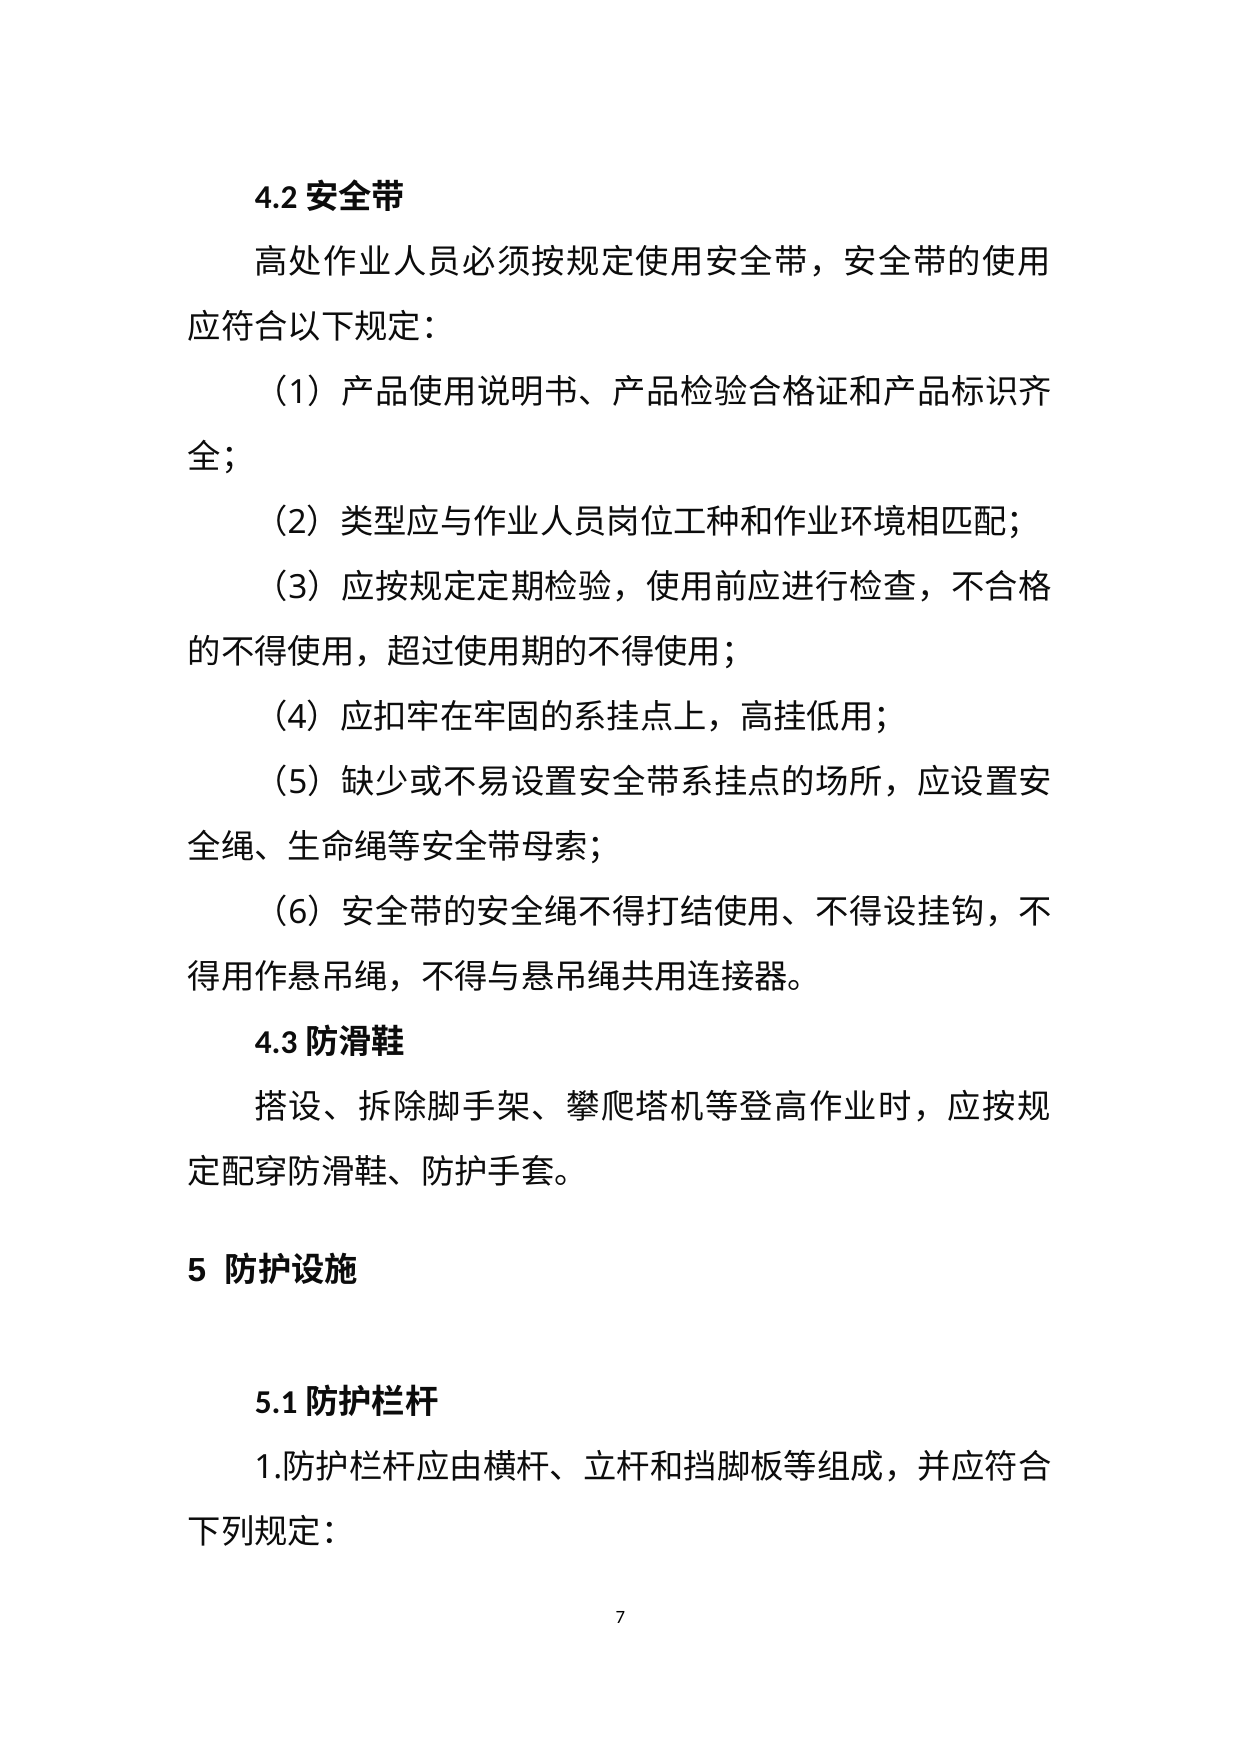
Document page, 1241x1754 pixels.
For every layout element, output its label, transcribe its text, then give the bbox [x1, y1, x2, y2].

subtitle 4.2 安全带 [187, 162, 1053, 227]
text （6）安全带的安全绳不得打结使用、不得设挂钩，不得用作悬吊绳，不得与悬吊绳共用连接器。 [187, 877, 1053, 1007]
text （5）缺少或不易设置安全带系挂点的场所，应设置安全绳、生命绳等安全带母索； [187, 747, 1053, 877]
text （2）类型应与作业人员岗位工种和作业环境相匹配； [187, 487, 1053, 552]
subtitle 4.3 防滑鞋 [187, 1007, 1053, 1072]
text （3）应按规定定期检验，使用前应进行检查，不合格的不得使用，超过使用期的不得使用； [187, 552, 1053, 682]
text 搭设、拆除脚手架、攀爬塔机等登高作业时，应按规定配穿防滑鞋、防护手套。 [187, 1072, 1053, 1202]
text （1）产品使用说明书、产品检验合格证和产品标识齐全； [187, 357, 1053, 487]
subtitle 5 防护设施 [187, 1234, 1053, 1299]
subtitle 5.1 防护栏杆 [187, 1367, 1053, 1432]
text （4）应扣牢在牢固的系挂点上，高挂低用； [187, 682, 1053, 747]
text 高处作业人员必须按规定使用安全带，安全带的使用应符合以下规定： [187, 227, 1053, 357]
text 1.防护栏杆应由横杆、立杆和挡脚板等组成，并应符合下列规定： [187, 1432, 1053, 1562]
